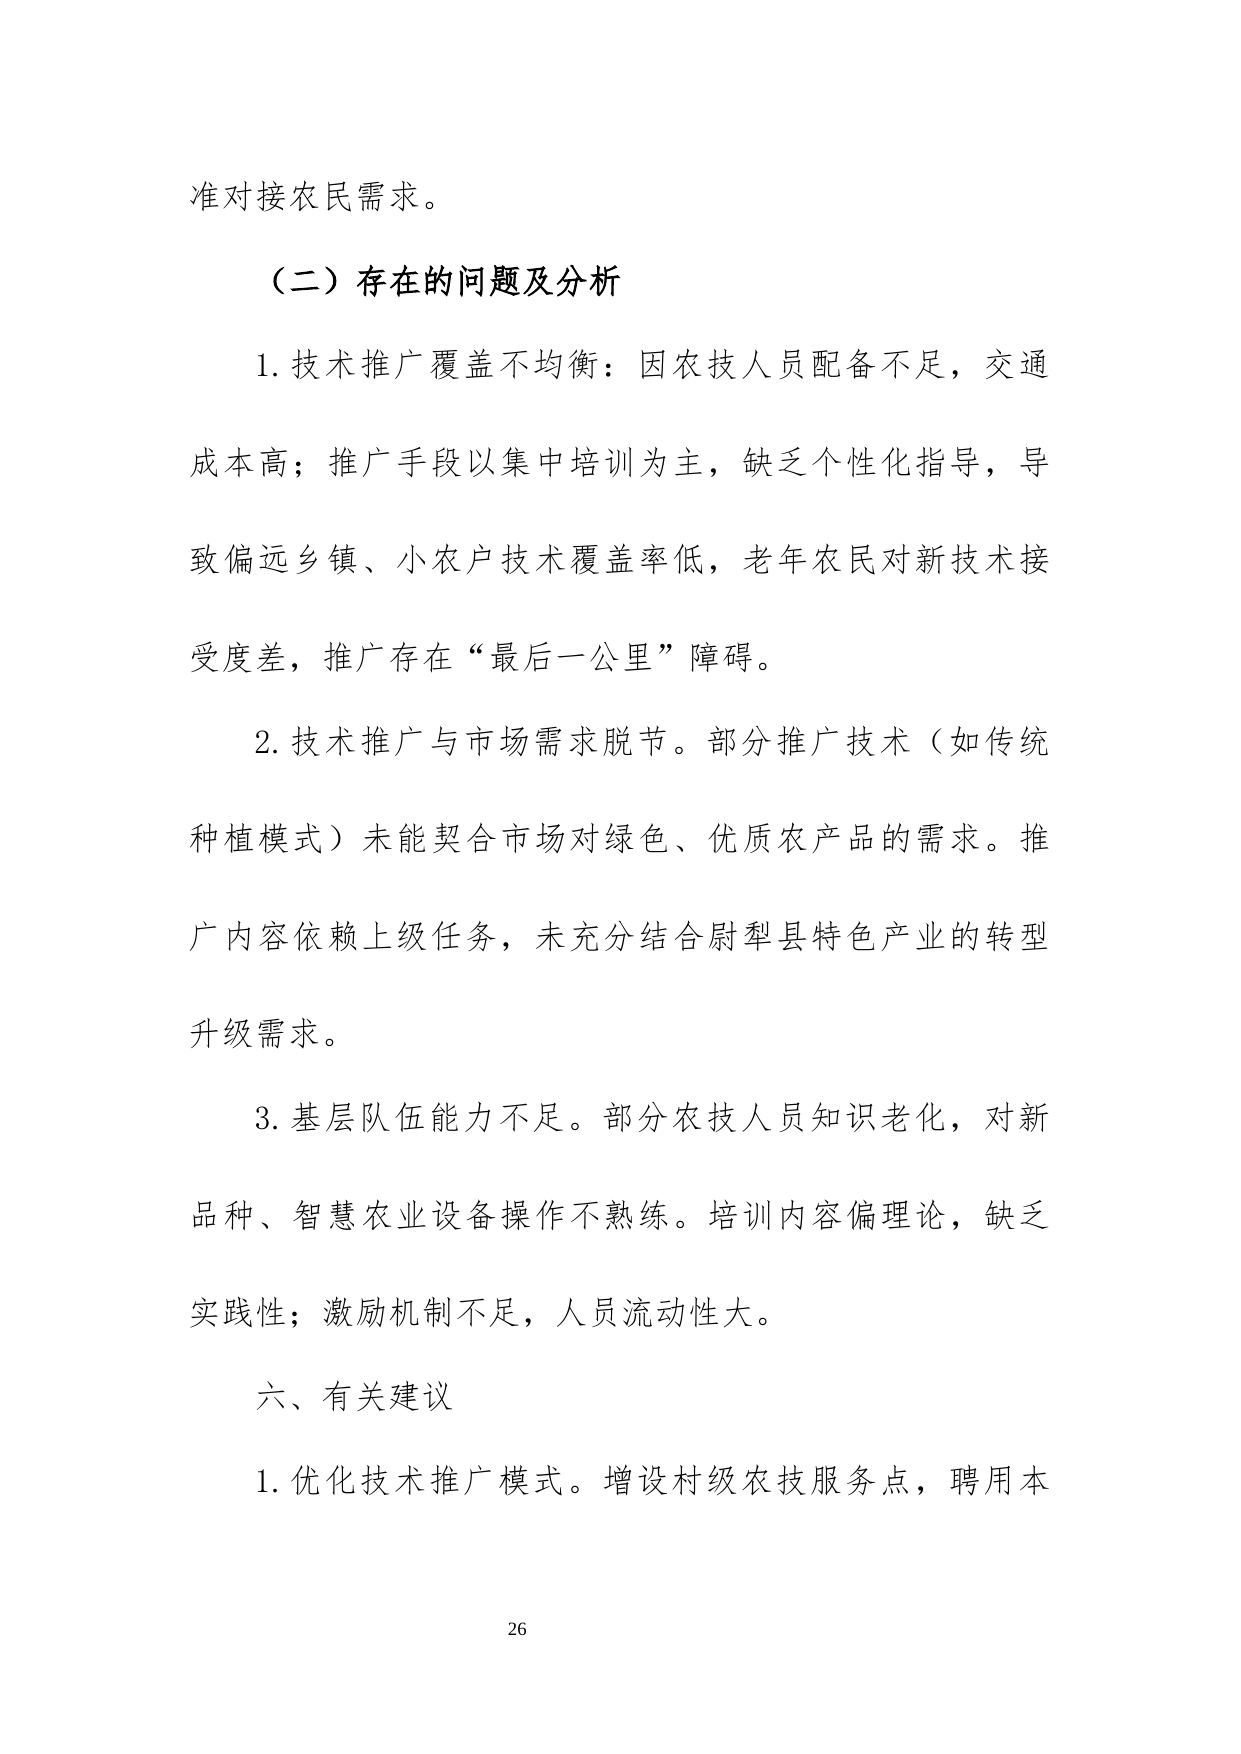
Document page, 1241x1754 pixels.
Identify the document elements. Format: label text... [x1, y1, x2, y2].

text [187, 162, 1053, 227]
subtitle （二）存在的问题及分析 [187, 246, 1053, 311]
text 3.基层队伍能力不足。部分农技人员知识老化，对新品种、智慧农业设备操作不熟练。培训内容偏理论，缺乏实践性；激励机制不足，人员流动性大。 [187, 1083, 1053, 1343]
text 1.技术推广覆盖不均衡：因农技人员配备不足，交通成本高；推广手段以集中培训为主，缺乏个性化指导，导致偏远乡镇、小农户技术覆盖率低，老年农民对新技术接受度差，推广存在“最后一公里”障碍。 [187, 330, 1053, 687]
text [187, 1446, 1053, 1511]
text 2.技术推广与市场需求脱节。部分推广技术（如传统种植模式）未能契合市场对绿色、优质农产品的需求。推广内容依赖上级任务，未充分结合尉犁县特色产业的转型升级需求。 [187, 706, 1053, 1064]
subtitle 六、有关建议 [187, 1362, 1053, 1427]
